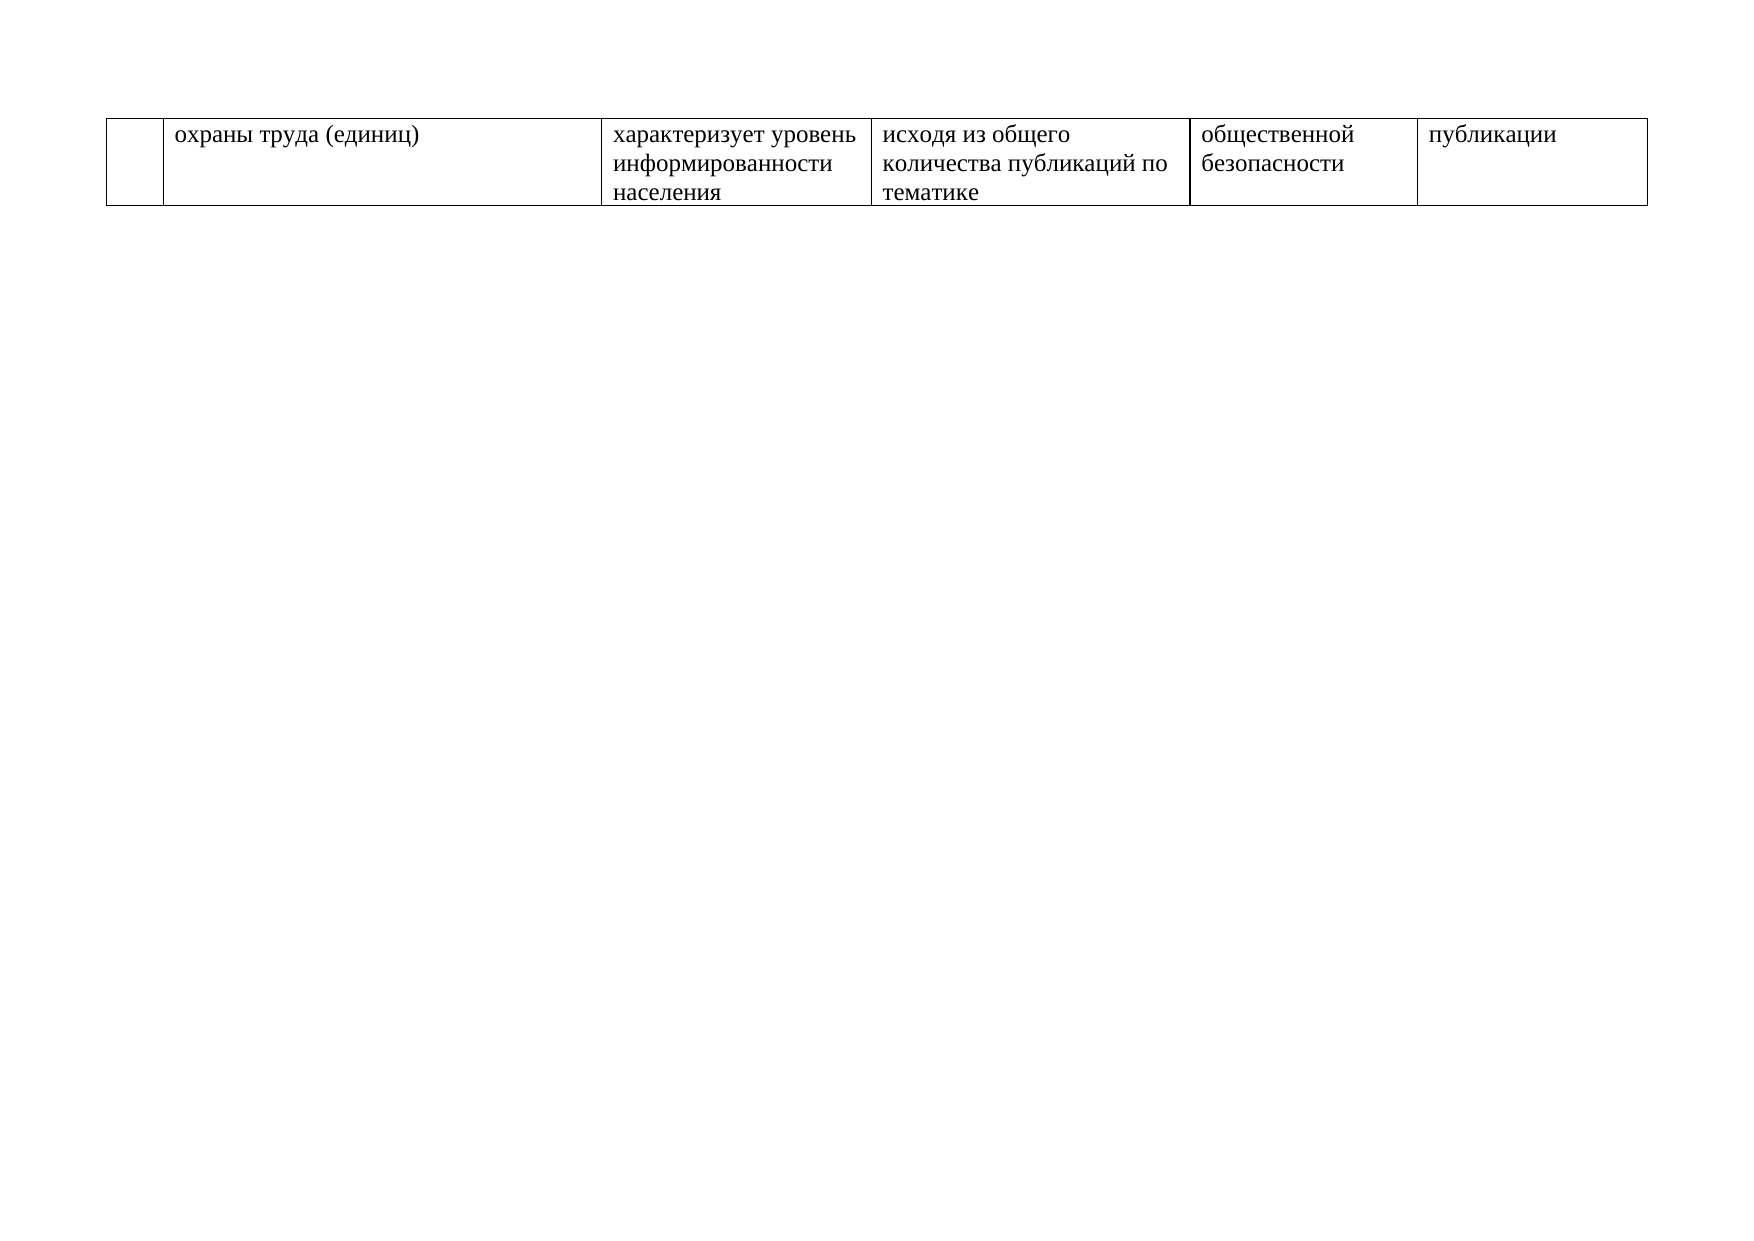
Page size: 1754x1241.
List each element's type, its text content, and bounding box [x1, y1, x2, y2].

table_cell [872, 119, 1189, 205]
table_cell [164, 119, 601, 205]
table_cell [602, 119, 871, 205]
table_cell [1418, 119, 1647, 205]
table_cell 4. [107, 119, 163, 205]
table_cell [1191, 119, 1417, 205]
